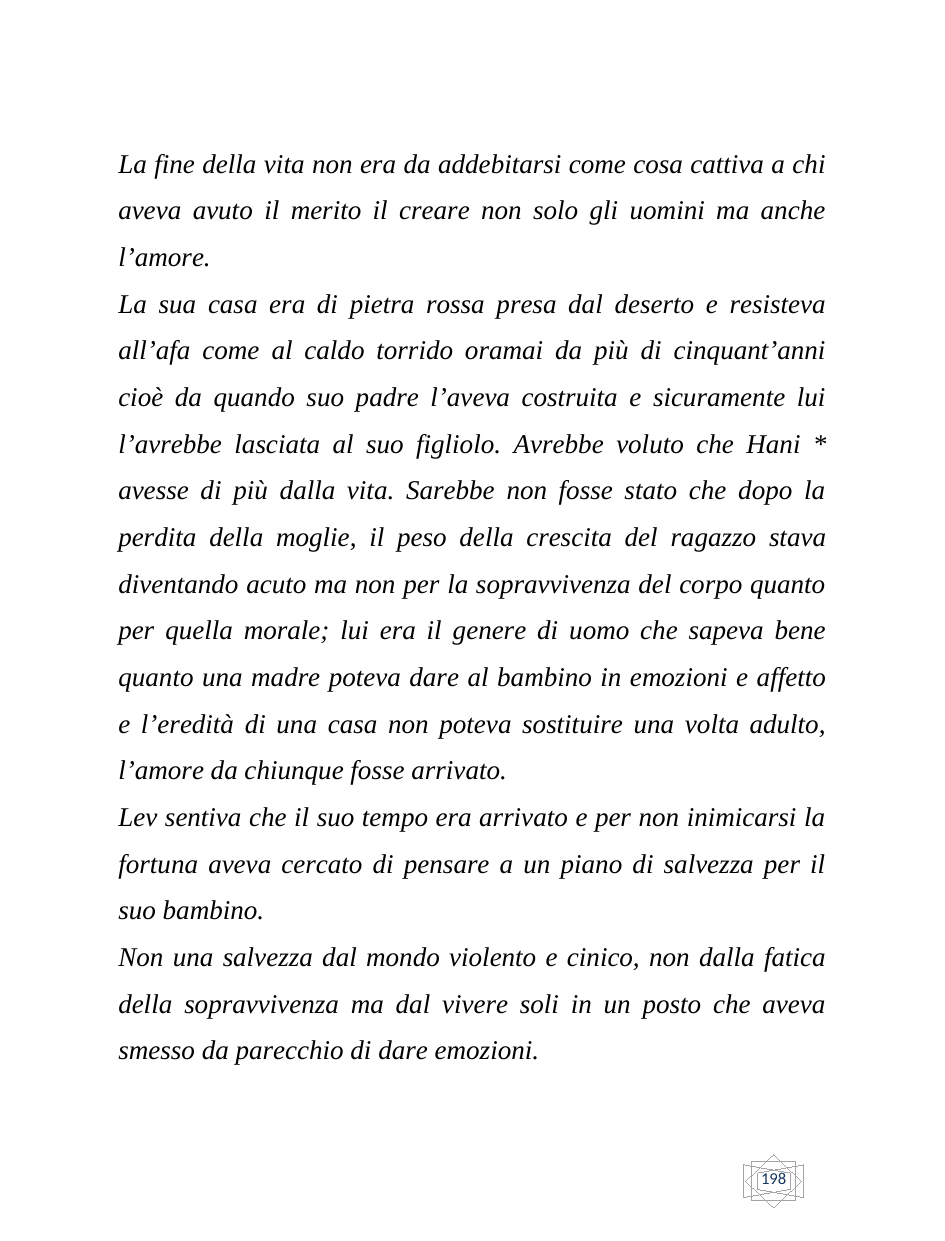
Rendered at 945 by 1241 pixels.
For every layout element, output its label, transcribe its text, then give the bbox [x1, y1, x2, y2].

text La fine della vita non era da addebitarsi come cosa cattiva a chi aveva avuto il merito il creare non solo gli uomini ma anche l’amore. [118, 148, 827, 272]
text Non una salvezza dal mondo violento e cinico, non dalla fatica della sopravvivenza ma dal vivere soli in un posto che aveva smesso da parecchio di dare emozioni. [118, 941, 827, 1066]
text La sua casa era di pietra rossa presa dal deserto e resisteva all’afa come al caldo torrido oramai da più di cinquant’anni cioè da quando suo padre l’aveva costruita e sicuramente lui l’avrebbe lasciata al suo figliolo. Avrebbe voluto che Hani * avesse di più dalla vita. Sarebbe non fosse stato che dopo la perdita della moglie, il peso della crescita del ragazzo stava diventando acuto ma non per la sopravvivenza del corpo quanto per quella morale; lui era il genere di uomo che sapeva bene quanto una madre poteva dare al bambino in emozioni e affetto e l’eredità di una casa non poteva sostituire una volta adulto, l’amore da chiunque fosse arrivato. [118, 288, 827, 786]
text Lev sentiva che il suo tempo era arrivato e per non inimicarsi la fortuna aveva cercato di pensare a un piano di salvezza per il suo bambino. [118, 801, 827, 926]
